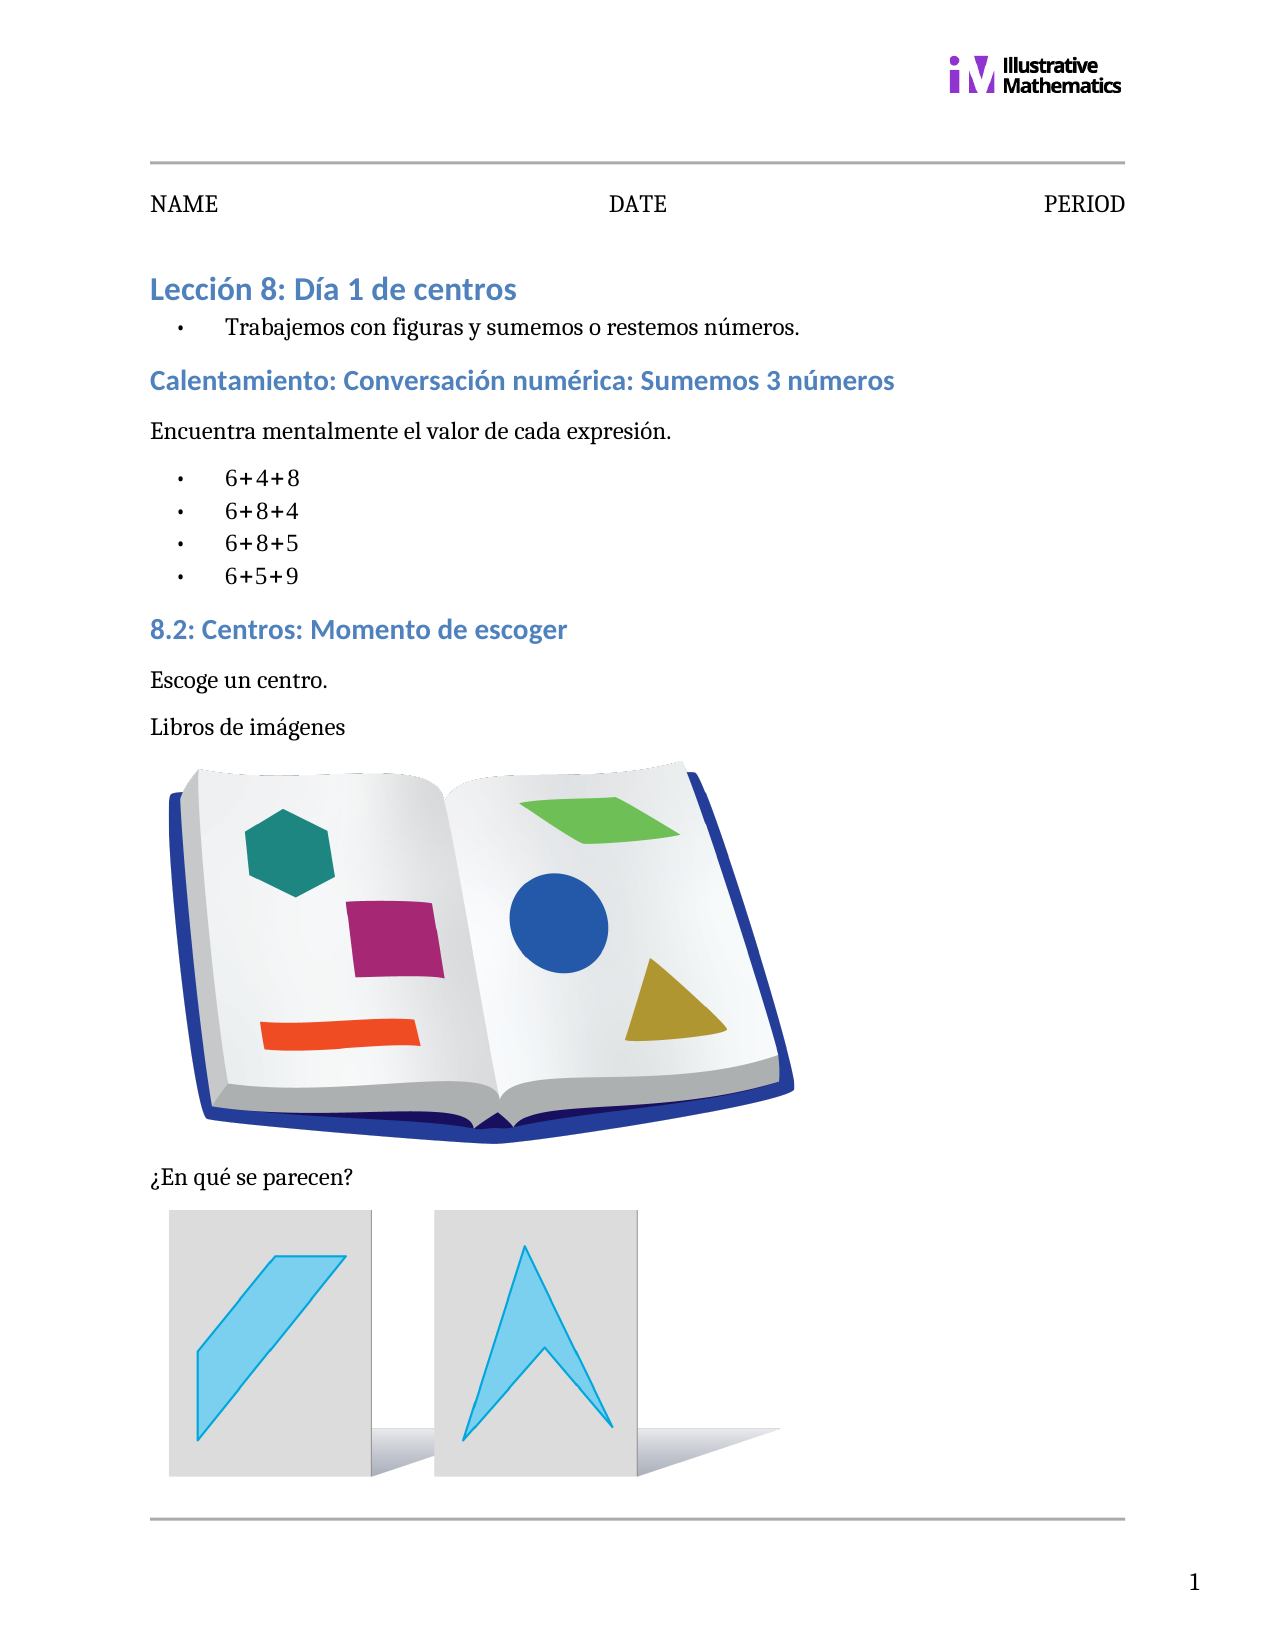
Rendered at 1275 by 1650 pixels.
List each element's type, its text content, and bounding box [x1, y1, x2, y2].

picture [168, 760, 795, 1144]
subtitle 8.2: Centros: Momento de escoger [150, 611, 1125, 647]
text Escoge un centro. [150, 666, 1125, 694]
picture [949, 55, 1121, 93]
text Encuentra mentalmente el valor de cada expresión. [150, 417, 1125, 446]
list Trabajemos con figuras y sumemos o restemos números. [175, 313, 1125, 342]
subtitle Calentamiento: Conversación numérica: Sumemos 3 números [150, 362, 1125, 398]
picture [168, 1210, 781, 1477]
text Libros de imágenes [150, 713, 1125, 742]
subtitle Lección 8: Día 1 de centros [150, 268, 1125, 309]
text ¿En qué se parecen? [150, 1163, 1125, 1191]
